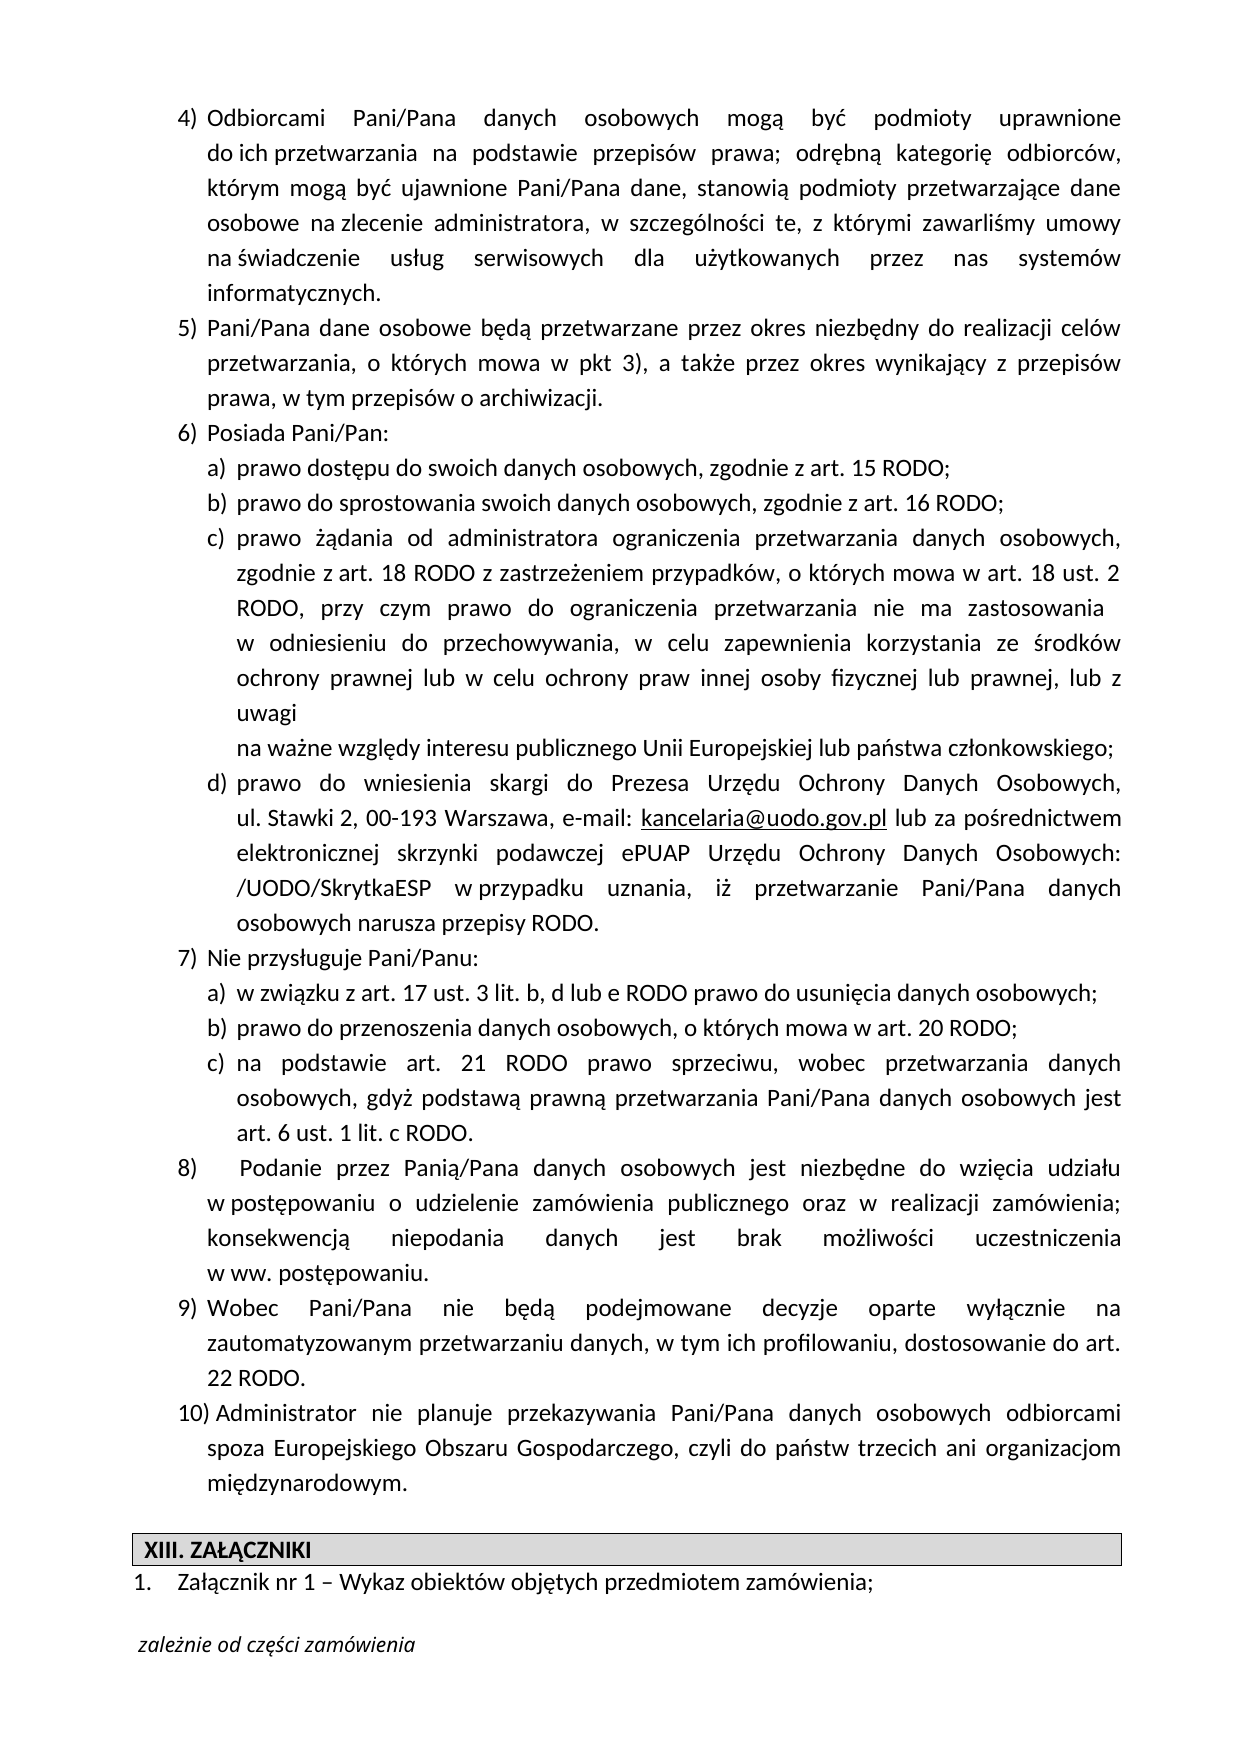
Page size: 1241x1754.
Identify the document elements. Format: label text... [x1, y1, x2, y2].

text 9) Wobec Pani/Pana nie będą podejmowane decyzje oparte wyłącznie na zautomatyzowanym przetwarzaniu danych, w tym ich profilowaniu, dostosowanie do art. 22 RODO. [177, 1292, 1122, 1393]
text 7) Nie przysługuje Pani/Panu: [177, 942, 1122, 973]
text a) prawo dostępu do swoich danych osobowych, zgodnie z art. 15 RODO; [207, 452, 1122, 483]
list Załącznik nr 1 – Wykaz obiektów objętych przedmiotem zamówienia; [133, 1566, 1106, 1597]
text c) prawo żądania od administratora ograniczenia przetwarzania danych osobowych, zgodnie z art. 18 RODO z zastrzeżeniem przypadków, o których mowa w art. 18 ust. 2 RODO, przy czym prawo do ograniczenia przetwarzania nie ma zastosowania w odniesieniu do przechowywania, w celu zapewnienia korzystania ze środków ochrony prawnej lub w celu ochrony praw innej osoby fizycznej lub prawnej, lub z uwagi na ważne względy interesu publicznego Unii Europejskiej lub państwa członkowskiego; [207, 522, 1122, 763]
text 8) Podanie przez Panią/Pana danych osobowych jest niezbędne do wzięcia udziału w postępowaniu o udzielenie zamówienia publicznego oraz w realizacji zamówienia; konsekwencją niepodania danych jest brak możliwości uczestniczenia w ww. postępowaniu. [177, 1152, 1122, 1288]
text a) w związku z art. 17 ust. 3 lit. b, d lub e RODO prawo do usunięcia danych osobowych; [207, 977, 1122, 1008]
text b) prawo do sprostowania swoich danych osobowych, zgodnie z art. 16 RODO; [207, 487, 1122, 518]
text 10) Administrator nie planuje przekazywania Pani/Pana danych osobowych odbiorcami spoza Europejskiego Obszaru Gospodarczego, czyli do państw trzecich ani organizacjom międzynarodowym. [177, 1397, 1122, 1498]
text 5) Pani/Pana dane osobowe będą przetwarzane przez okres niezbędny do realizacji celów przetwarzania, o których mowa w pkt 3), a także przez okres wynikający z przepisów prawa, w tym przepisów o archiwizacji. [177, 312, 1122, 413]
text d) prawo do wniesienia skargi do Prezesa Urzędu Ochrony Danych Osobowych, ul. Stawki 2, 00-193 Warszawa, e-mail: kancelaria@uodo.gov.pl lub za pośrednictwem elektronicznej skrzynki podawczej ePUAP Urzędu Ochrony Danych Osobowych: /UODO/SkrytkaESP w przypadku uznania, iż przetwarzanie Pani/Pana danych osobowych narusza przepisy RODO. [207, 767, 1122, 938]
table_header XIII. ZAŁĄCZNIKI [133, 1534, 1121, 1565]
text b) prawo do przenoszenia danych osobowych, o których mowa w art. 20 RODO; [207, 1012, 1122, 1043]
text c) na podstawie art. 21 RODO prawo sprzeciwu, wobec przetwarzania danych osobowych, gdyż podstawą prawną przetwarzania Pani/Pana danych osobowych jest art. 6 ust. 1 lit. c RODO. [207, 1047, 1122, 1148]
text 4) Odbiorcami Pani/Pana danych osobowych mogą być podmioty uprawnione do ich przetwarzania na podstawie przepisów prawa; odrębną kategorię odbiorców, którym mogą być ujawnione Pani/Pana dane, stanowią podmioty przetwarzające dane osobowe na zlecenie administratora, w szczególności te, z którymi zawarliśmy umowy na świadczenie usług serwisowych dla użytkowanych przez nas systemów informatycznych. [177, 102, 1122, 308]
text 6) Posiada Pani/Pan: [177, 417, 1122, 448]
